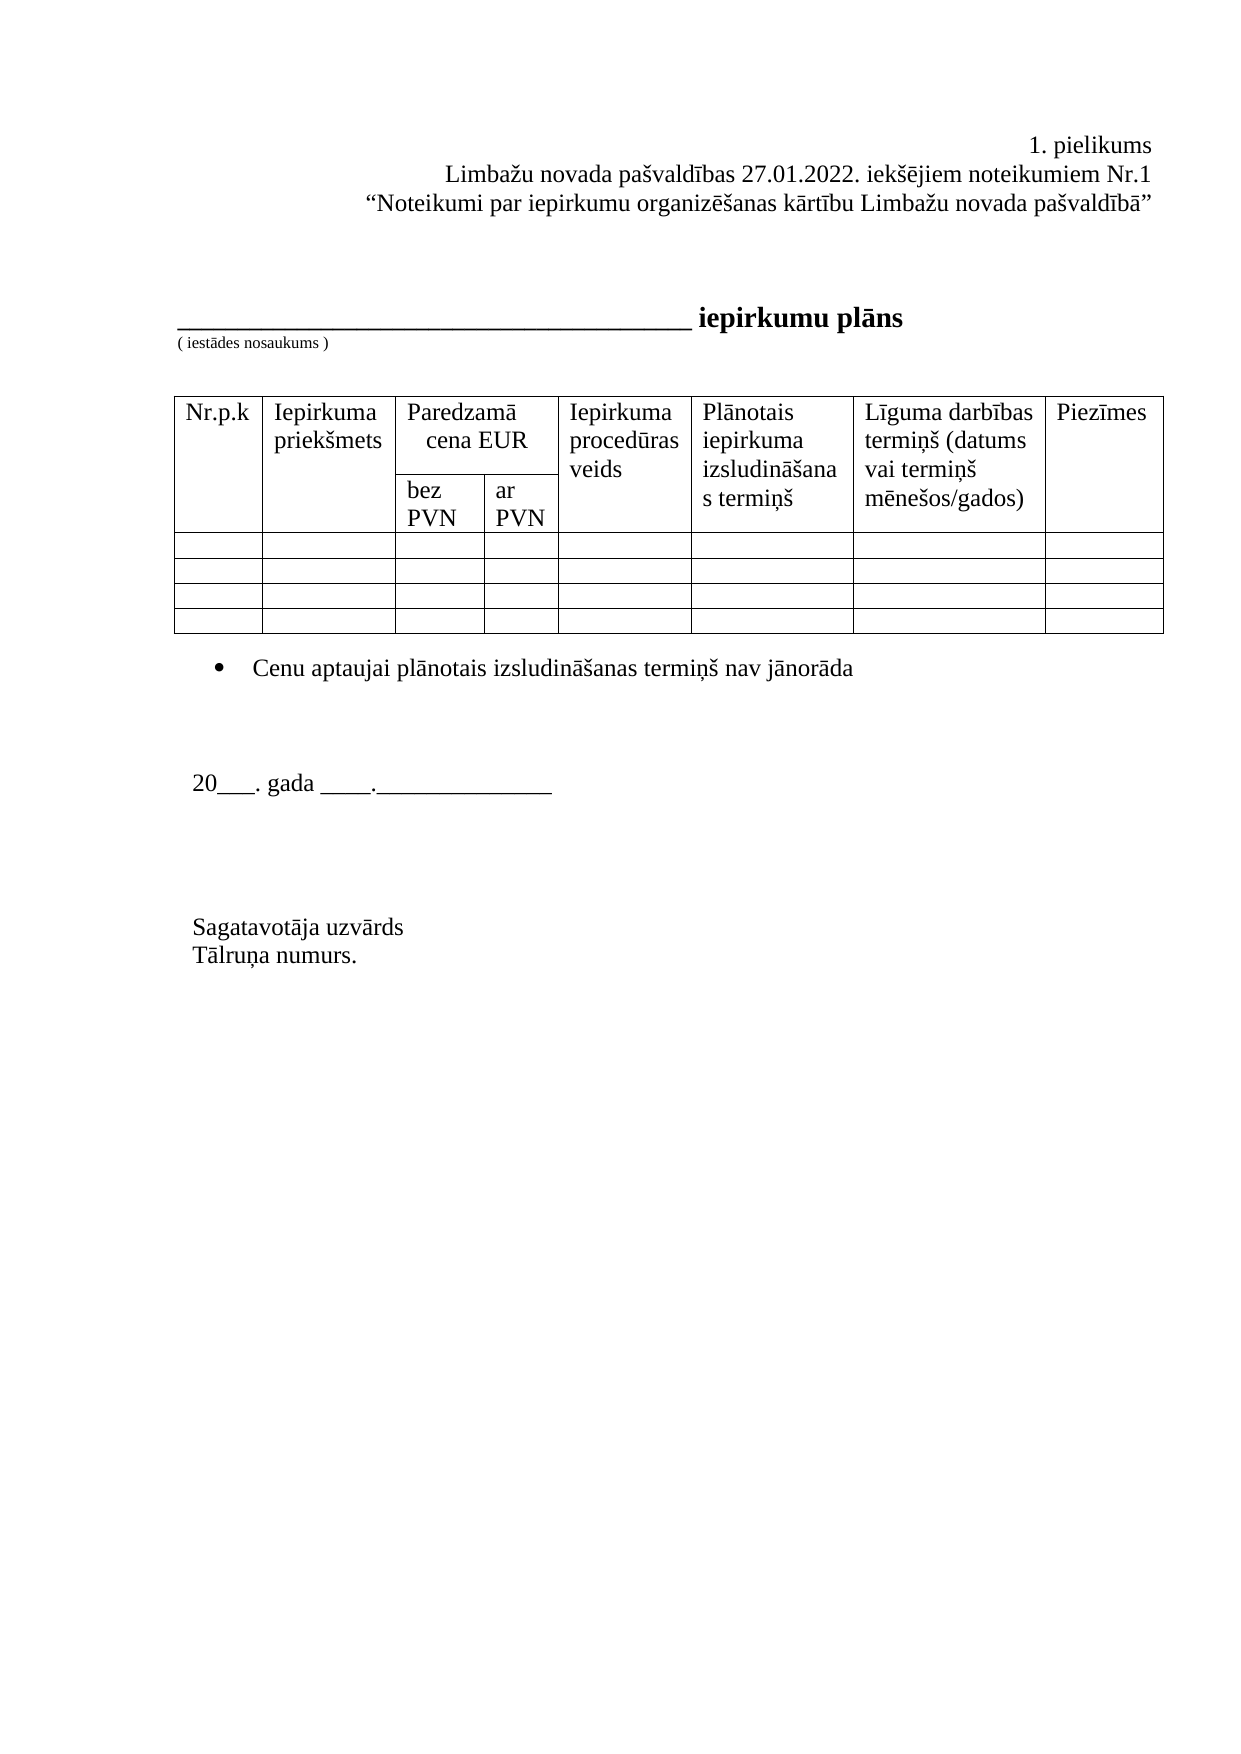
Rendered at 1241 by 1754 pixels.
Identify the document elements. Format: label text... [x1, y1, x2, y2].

text 20___. gada ____.______________ [192, 768, 1152, 797]
table_header Nr.p.k [175, 397, 262, 532]
table_cell [263, 609, 395, 633]
table_header Iepirkuma procedūras veids [559, 397, 691, 532]
table_cell bez PVN [396, 475, 484, 532]
table_cell [1046, 559, 1163, 582]
table_cell [854, 559, 1045, 582]
text Limbažu novada pašvaldības 27.01.2022. iekšējiem noteikumiem Nr.1 [177, 159, 1152, 188]
table_header Paredzamā cena EUR [396, 397, 558, 474]
table_cell [175, 533, 262, 557]
table_cell [396, 559, 484, 582]
table_cell [854, 609, 1045, 633]
table_cell [692, 609, 853, 633]
table_cell [559, 533, 691, 557]
table_header Plānotais iepirkuma izsludināšanas termiņš [692, 397, 853, 532]
table_cell [692, 559, 853, 582]
text Tālruņa numurs. [192, 940, 1152, 969]
text Sagatavotāja uzvārds [192, 912, 1152, 940]
table_cell [559, 609, 691, 633]
table_cell [1046, 609, 1163, 633]
table_header Piezīmes [1046, 397, 1163, 532]
table_cell [263, 584, 395, 608]
table_cell [263, 533, 395, 557]
table_cell [485, 533, 558, 557]
text “Noteikumi par iepirkumu organizēšanas kārtību Limbažu novada pašvaldībā” [177, 188, 1152, 217]
table_cell [1046, 533, 1163, 557]
table_cell [559, 584, 691, 608]
table_cell [396, 609, 484, 633]
table_cell [175, 559, 262, 582]
table_cell [854, 584, 1045, 608]
table_cell [692, 533, 853, 557]
table_cell [485, 609, 558, 633]
table_cell [854, 533, 1045, 557]
table_cell [263, 559, 395, 582]
table_cell [396, 533, 484, 557]
table_header Iepirkuma priekšmets [263, 397, 395, 532]
table_cell [485, 584, 558, 608]
text ( iestādes nosaukums ) [177, 333, 1152, 352]
text 1. pielikums [177, 131, 1152, 159]
table_cell [175, 609, 262, 633]
table_cell [485, 559, 558, 582]
table_cell [692, 584, 853, 608]
table_cell [396, 584, 484, 608]
table_cell [175, 584, 262, 608]
table_cell [1046, 584, 1163, 608]
table_cell [559, 559, 691, 582]
list Cenu aptaujai plānotais izsludināšanas termiņš nav jānorāda [215, 653, 1152, 682]
text ___________________________________________ iepirkumu plāns [177, 300, 1152, 333]
table_header Līguma darbības termiņš (datums vai termiņš mēnešos/gados) [854, 397, 1045, 532]
table_cell ar PVN [485, 475, 558, 532]
